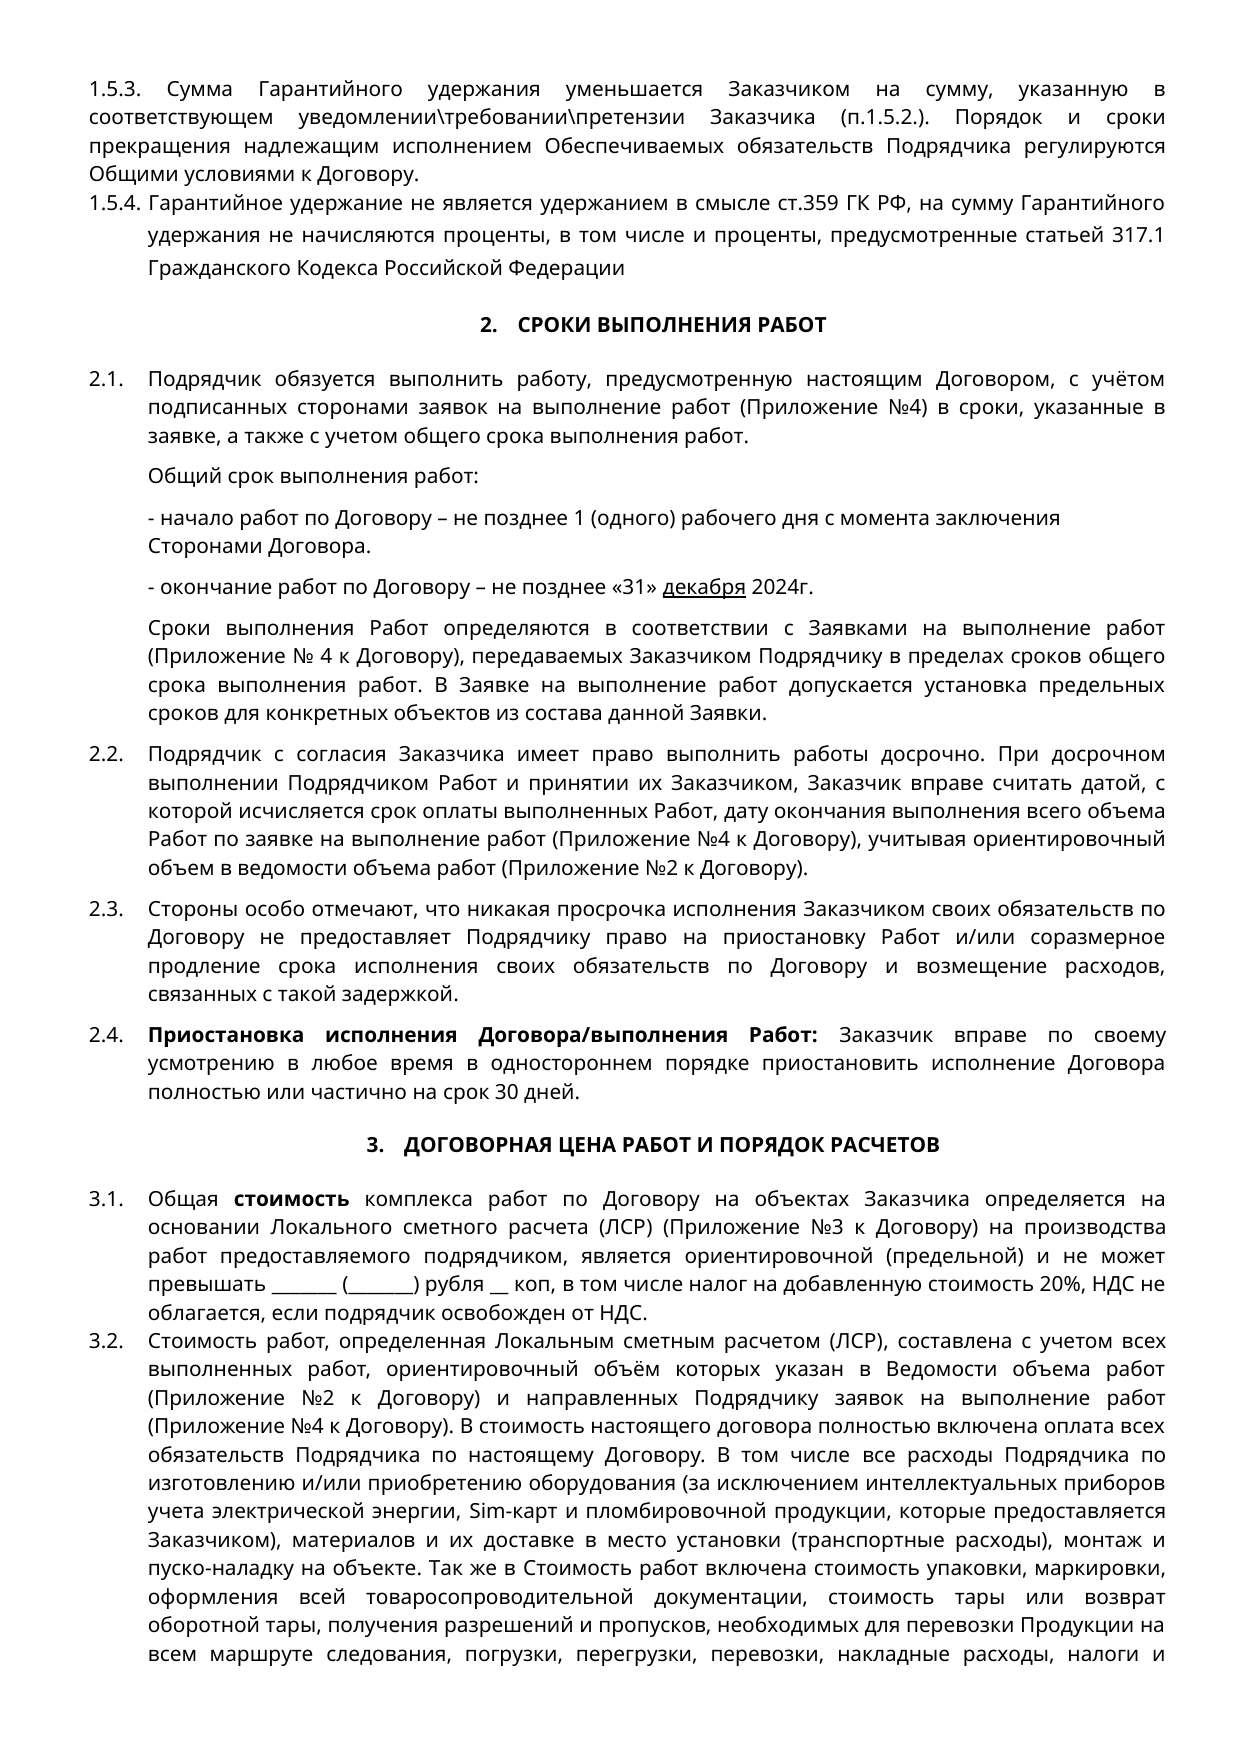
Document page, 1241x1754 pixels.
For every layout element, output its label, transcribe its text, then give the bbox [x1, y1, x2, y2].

text 1.5.4. Гарантийное удержание не является удержанием в смысле ст.359 ГК РФ, на сумму Гарантийного удержания не начисляются проценты, в том числе и проценты, предусмотренные статьей 317.1 Гражданского Кодекса Российской Федерации [89, 188, 1167, 281]
list Приостановка исполнения Договора/выполнения Работ: Заказчик вправе по своему усмотрению в любое время в одностороннем порядке приостановить исполнение Договора полностью или частично на срок 30 дней. [89, 1020, 1167, 1105]
list СРОКИ ВЫПОЛНЕНИЯ РАБОТ [140, 310, 1167, 339]
list ДОГОВОРНАЯ ЦЕНА РАБОТ И ПОРЯДОК РАСЧЕТОВ [140, 1130, 1167, 1159]
list Общий срок выполнения работ: [148, 462, 1167, 490]
text 1.5.3. Сумма Гарантийного удержания уменьшается Заказчиком на сумму, указанную в соответствующем уведомлении\требовании\претензии Заказчика (п.1.5.2.). Порядок и сроки прекращения надлежащим исполнением Обеспечиваемых обязательств Подрядчика регулируются Общими условиями к Договору. [89, 74, 1167, 188]
list Общая стоимость комплекса работ по Договору на объектах Заказчика определяется на основании Локального сметного расчета (ЛСР) (Приложение №3 к Договору) на производства работ предоставляемого подрядчиком, является ориентировочной (предельной) и не может превышать _______ (_______) рубля __ коп, в том числе налог на добавленную стоимость 20%, НДС не облагается, если подрядчик освобожден от НДС. [89, 1184, 1167, 1326]
list Стороны особо отмечают, что никакая просрочка исполнения Заказчиком своих обязательств по Договору не предоставляет Подрядчику право на приостановку Работ и/или соразмерное продление срока исполнения своих обязательств по Договору и возмещение расходов, связанных с такой задержкой. [89, 894, 1167, 1008]
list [89, 1326, 1167, 1667]
text - окончание работ по Договору – не позднее «31» декабря 2024г. [148, 572, 1167, 600]
list Подрядчик обязуется выполнить работу, предусмотренную настоящим Договором, с учётом подписанных сторонами заявок на выполнение работ (Приложение №4) в сроки, указанные в заявке, а также с учетом общего срока выполнения работ. [89, 364, 1167, 449]
list Подрядчик с согласия Заказчика имеет право выполнить работы досрочно. При досрочном выполнении Подрядчиком Работ и принятии их Заказчиком, Заказчик вправе считать датой, с которой исчисляется срок оплаты выполненных Работ, дату окончания выполнения всего объема Работ по заявке на выполнение работ (Приложение №4 к Договору), учитывая ориентировочный объем в ведомости объема работ (Приложение №2 к Договору). [89, 739, 1167, 881]
text Сроки выполнения Работ определяются в соответствии с Заявками на выполнение работ (Приложение № 4 к Договору), передаваемых Заказчиком Подрядчику в пределах сроков общего срока выполнения работ. В Заявке на выполнение работ допускается установка предельных сроков для конкретных объектов из состава данной Заявки. [148, 613, 1167, 727]
text - начало работ по Договору – не позднее 1 (одного) рабочего дня с момента заключения Сторонами Договора. [148, 503, 1167, 559]
